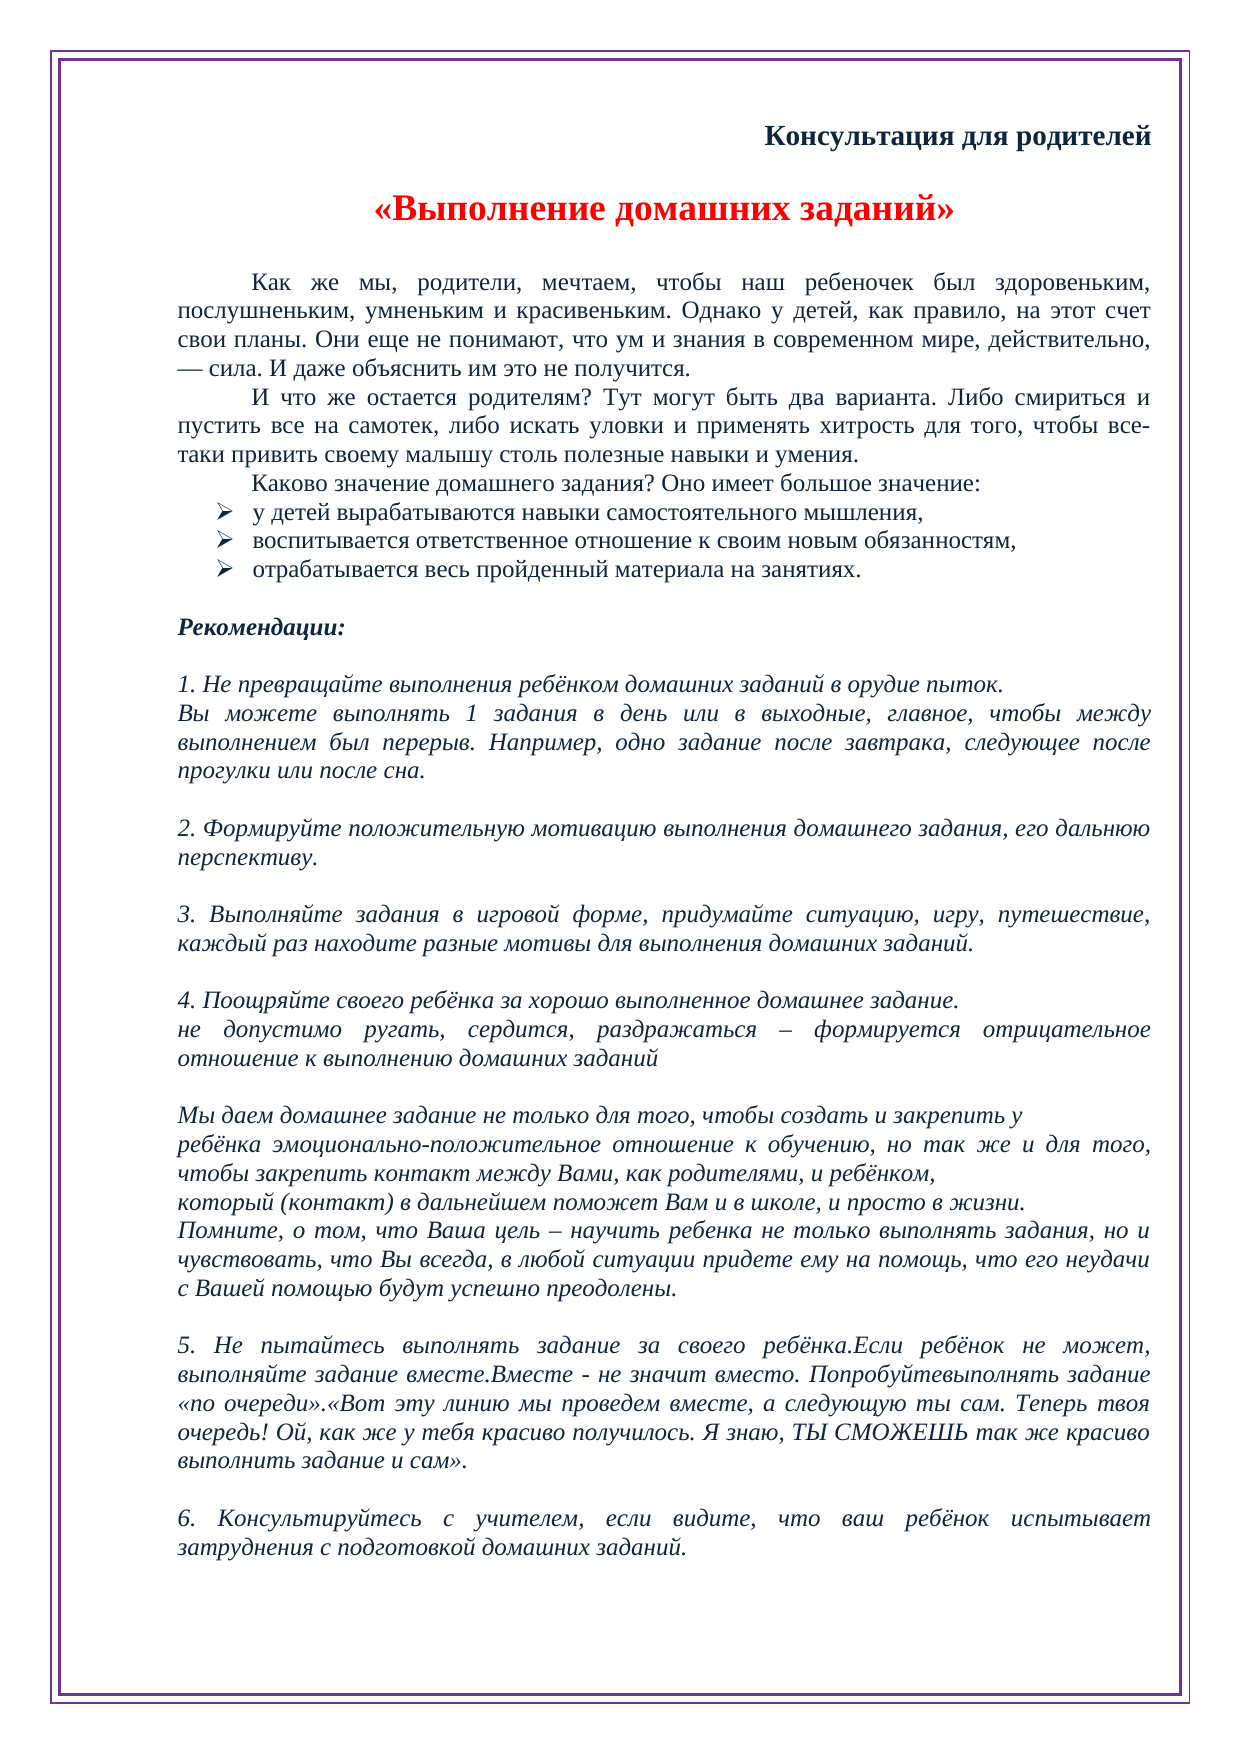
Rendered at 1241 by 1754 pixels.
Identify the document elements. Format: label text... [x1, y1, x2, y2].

text Каково значение домашнего задания? Оно имеет большое значение: [177, 468, 1152, 497]
text Помните, о том, что Ваша цель – научить ребенка не только выполнять задания, но и чувствовать, что Вы всегда, в любой ситуации придете ему на помощь, что его неудачи с Вашей помощью будут успешно преодолены. [177, 1215, 1152, 1302]
list у детей вырабатываются навыки самостоятельного мышления, [215, 497, 1152, 525]
text 3. Выполняйте задания в игровой форме, придумайте ситуацию, игру, путешествие, каждый раз находите разные мотивы для выполнения домашних заданий. [177, 899, 1152, 957]
text Мы даем домашнее задание не только для того, чтобы создать и закрепить у [177, 1100, 1152, 1129]
text 5. Не пытайтесь выполнять задание за своего ребёнка.Если ребёнок не может, выполняйте задание вместе.Вместе - не значит вместо. Попробуйтевыполнять задание «по очереди».«Вот эту линию мы проведем вместе, а следующую ты сам. Теперь твоя очередь! Ой, как же у тебя красиво получилось. Я знаю, ТЫ СМОЖЕШЬ так же красиво выполнить задание и сам». [177, 1330, 1152, 1474]
text 6. Консультируйтесь с учителем, если видите, что ваш ребёнок испытывает затруднения с подготовкой домашних заданий. [177, 1503, 1152, 1560]
text который (контакт) в дальнейшем поможет Вам и в школе, и просто в жизни. [177, 1187, 1152, 1215]
text Как же мы, родители, мечтаем, чтобы наш ребеночек был здоровеньким, послушненьким, умненьким и красивеньким. Однако у детей, как правило, на этот счет свои планы. Они еще не понимают, что ум и знания в современном мире, действительно, — сила. И даже объяснить им это не получится. [177, 267, 1152, 382]
list отрабатывается весь пройденный материала на занятиях. [215, 554, 1152, 583]
text 2. Формируйте положительную мотивацию выполнения домашнего задания, его дальнюю перспективу. [177, 813, 1152, 870]
text Консультация для родителей [177, 118, 1152, 152]
text 1. Не превращайте выполнения ребёнком домашних заданий в орудие пыток. [177, 669, 1152, 698]
text ребёнка эмоционально-положительное отношение к обучению, но так же и для того, чтобы закрепить контакт между Вами, как родителями, и ребёнком, [177, 1129, 1152, 1187]
text 4. Поощряйте своего ребёнка за хорошо выполненное домашнее задание. [177, 985, 1152, 1014]
text Вы можете выполнять 1 задания в день или в выходные, главное, чтобы между выполнением был перерыв. Например, одно задание после завтрака, следующее после прогулки или после сна. [177, 698, 1152, 784]
text И что же остается родителям? Тут могут быть два варианта. Либо смириться и пустить все на самотек, либо искать уловки и применять хитрость для того, чтобы все-таки привить своему малышу столь полезные навыки и умения. [177, 382, 1152, 468]
text Рекомендации: [177, 612, 1152, 640]
text «Выполнение домашних заданий» [177, 185, 1152, 228]
text не допустимо ругать, сердится, раздражаться – формируется отрицательное отношение к выполнению домашних заданий [177, 1014, 1152, 1072]
list воспитывается ответственное отношение к своим новым обязанностям, [215, 525, 1152, 554]
